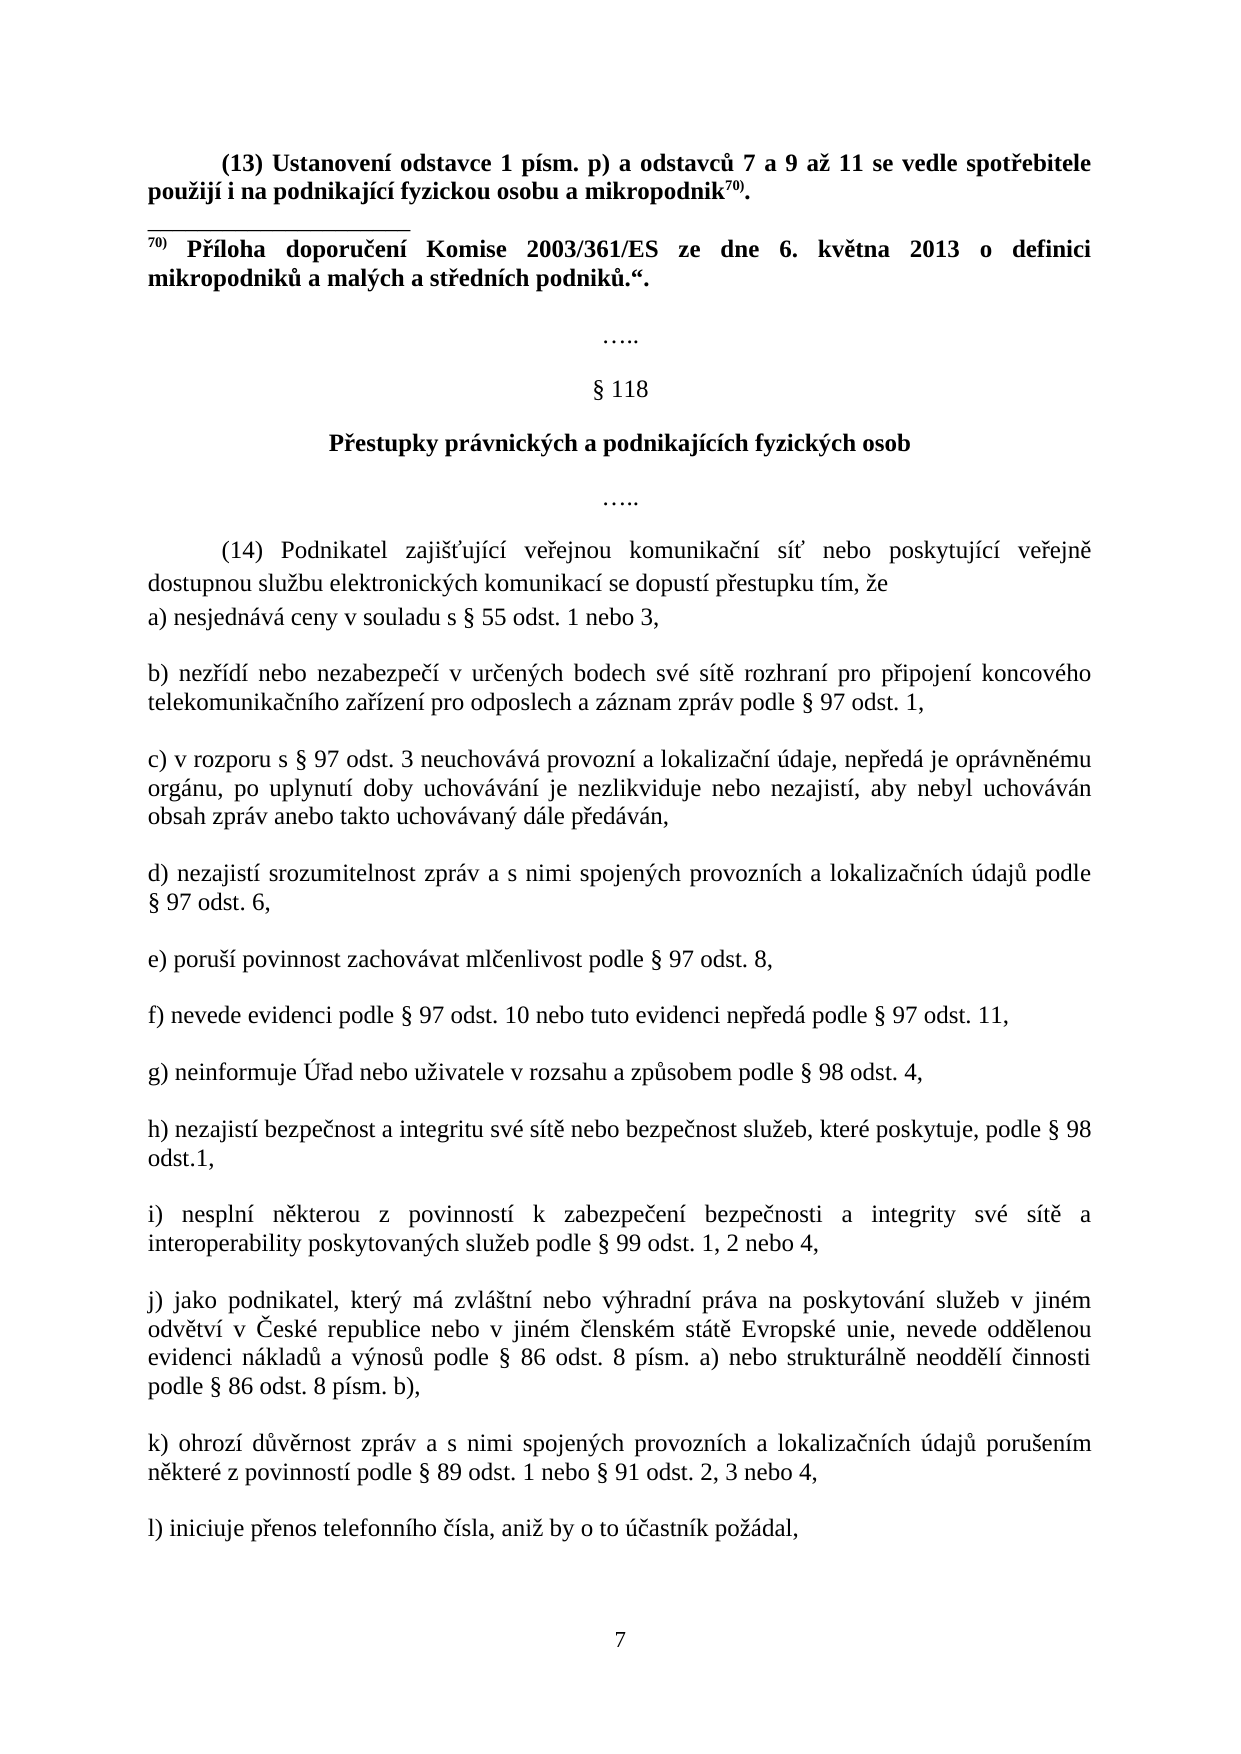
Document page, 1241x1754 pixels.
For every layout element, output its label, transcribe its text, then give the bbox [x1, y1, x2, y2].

text _____________________ [148, 205, 1093, 234]
text k) ohrozí důvěrnost zpráv a s nimi spojených provozních a lokalizačních údajů porušením některé z povinností podle § 89 odst. 1 nebo § 91 odst. 2, 3 nebo 4, [148, 1428, 1093, 1486]
text ….. [148, 320, 1093, 349]
text i) nesplní některou z povinností k zabezpečení bezpečnosti a integrity své sítě a interoperability poskytovaných služeb podle § 99 odst. 1, 2 nebo 4, [148, 1199, 1093, 1257]
text d) nezajistí srozumitelnost zpráv a s nimi spojených provozních a lokalizačních údajů podle § 97 odst. 6, [148, 858, 1093, 916]
text (13) Ustanovení odstavce 1 písm. p) a odstavců 7 a 9 až 11 se vedle spotřebitele použijí i na podnikající fyzickou osobu a mikropodnik70). [148, 148, 1093, 205]
text f) nevede evidenci podle § 97 odst. 10 nebo tuto evidenci nepředá podle § 97 odst. 11, [148, 1000, 1093, 1029]
text h) nezajistí bezpečnost a integritu své sítě nebo bezpečnost služeb, které poskytuje, podle § 98 odst.1, [148, 1114, 1093, 1171]
text g) neinformuje Úřad nebo uživatele v rozsahu a způsobem podle § 98 odst. 4, [148, 1057, 1093, 1086]
text b) nezřídí nebo nezabezpečí v určených bodech své sítě rozhraní pro připojení koncového telekomunikačního zařízení pro odposlech a záznam zpráv podle § 97 odst. 1, [148, 658, 1093, 716]
text ….. [148, 482, 1093, 510]
text c) v rozporu s § 97 odst. 3 neuchovává provozní a lokalizační údaje, nepředá je oprávněnému orgánu, po uplynutí doby uchovávání je nezlikviduje nebo nezajistí, aby nebyl uchováván obsah zpráv anebo takto uchovávaný dále předáván, [148, 744, 1093, 830]
text l) iniciuje přenos telefonního čísla, aniž by o to účastník požádal, [148, 1513, 1093, 1542]
text a) nesjednává ceny v souladu s § 55 odst. 1 nebo 3, [148, 602, 1093, 630]
text (14) Podnikatel zajišťující veřejnou komunikační síť nebo poskytující veřejně dostupnou službu elektronických komunikací se dopustí přestupku tím, že [148, 536, 1093, 597]
text § 118 [148, 374, 1093, 403]
text j) jako podnikatel, který má zvláštní nebo výhradní práva na poskytování služeb v jiném odvětví v České republice nebo v jiném členském státě Evropské unie, nevede oddělenou evidenci nákladů a výnosů podle § 86 odst. 8 písm. a) nebo strukturálně neoddělí činnosti podle § 86 odst. 8 písm. b), [148, 1285, 1093, 1400]
text Přestupky právnických a podnikajících fyzických osob [148, 428, 1093, 457]
text 70) Příloha doporučení Komise 2003/361/ES ze dne 6. května 2013 o definici mikropodniků a malých a středních podniků.“. [148, 234, 1093, 291]
text e) poruší povinnost zachovávat mlčenlivost podle § 97 odst. 8, [148, 944, 1093, 972]
